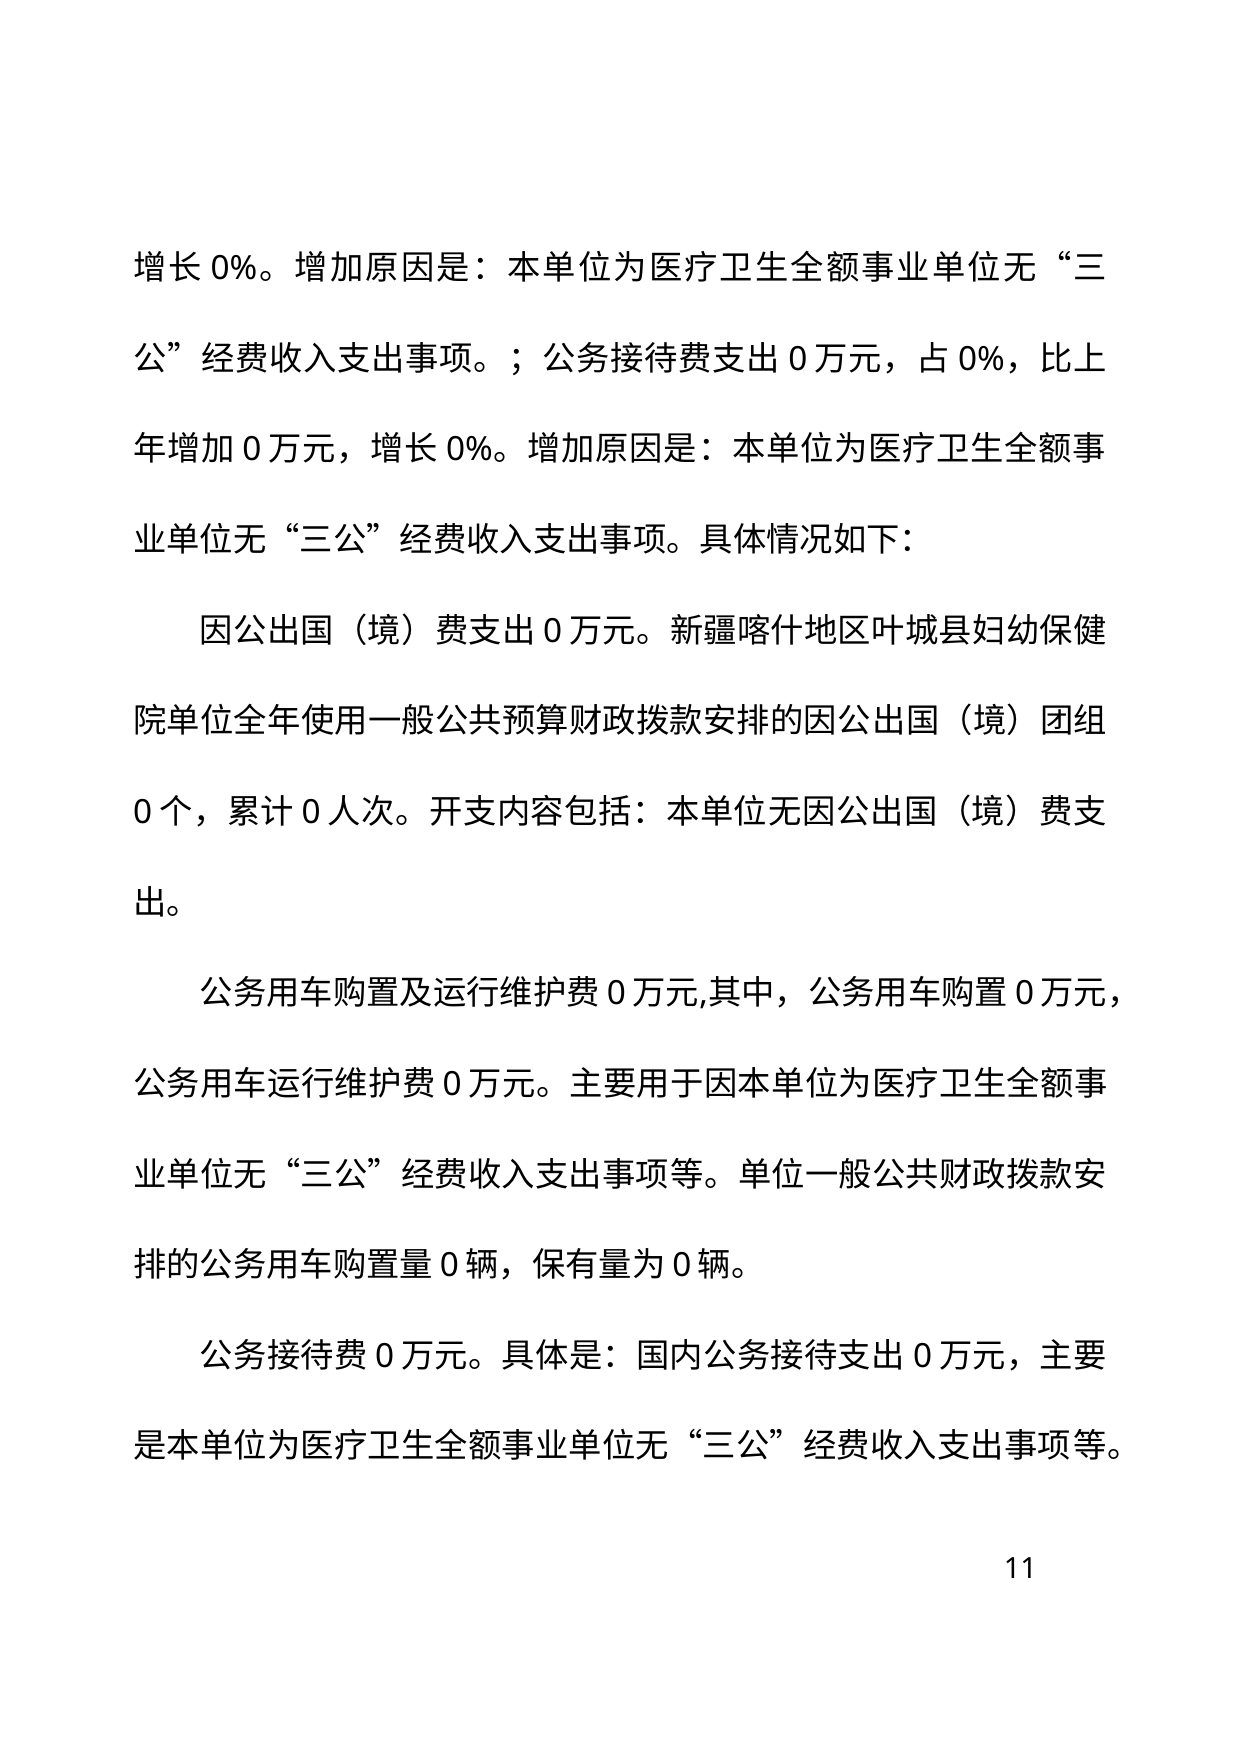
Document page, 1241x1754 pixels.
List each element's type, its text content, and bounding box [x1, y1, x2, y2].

text 因公出国（境）费支出0万元。新疆喀什地区叶城县妇幼保健院单位全年使用一般公共预算财政拨款安排的因公出国（境）团组0个，累计0人次。开支内容包括：本单位无因公出国（境）费支出。 [133, 582, 1107, 945]
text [133, 220, 1107, 582]
text 公务用车购置及运行维护费0万元,其中，公务用车购置0万元，公务用车运行维护费0万元。主要用于因本单位为医疗卫生全额事业单位无“三公”经费收入支出事项等。单位一般公共财政拨款安排的公务用车购置量0辆，保有量为0辆。 [133, 945, 1107, 1307]
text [133, 1307, 1107, 1489]
